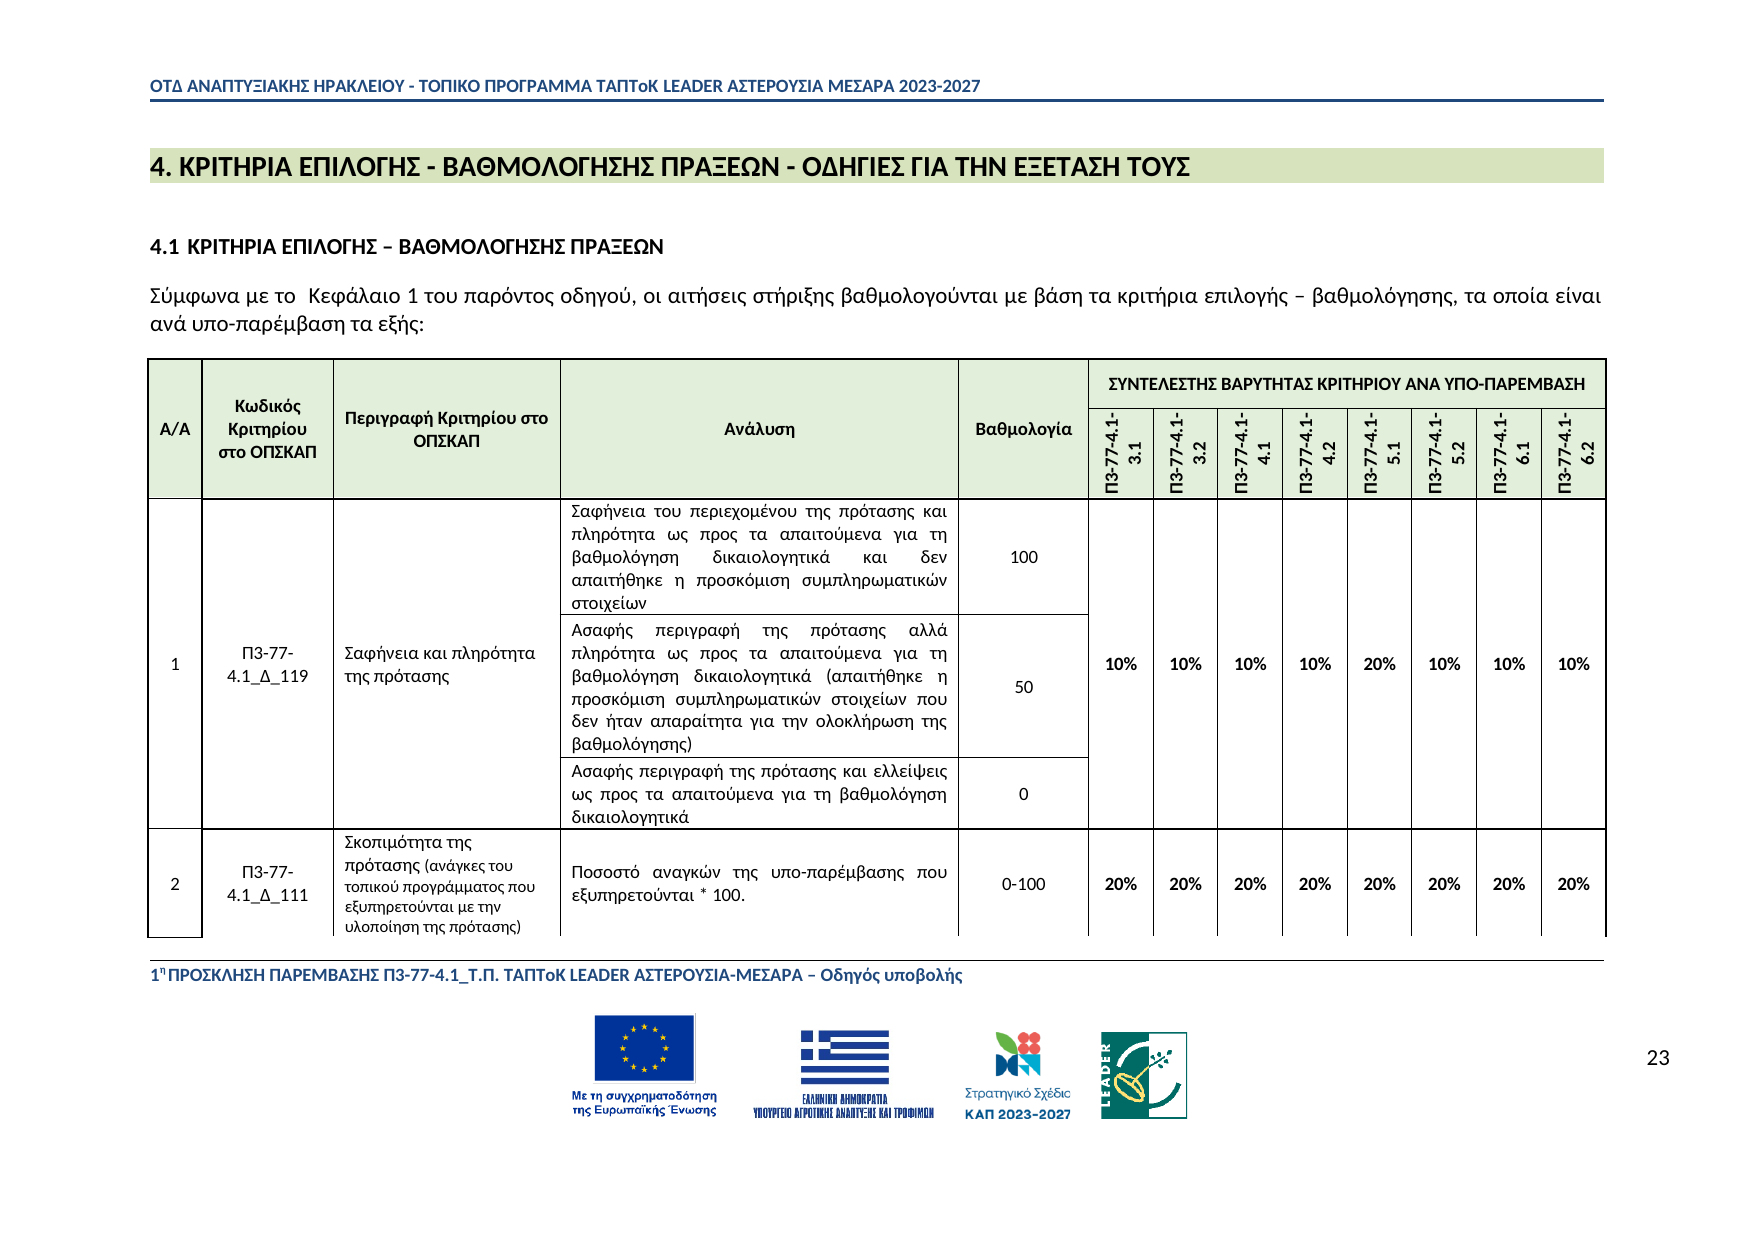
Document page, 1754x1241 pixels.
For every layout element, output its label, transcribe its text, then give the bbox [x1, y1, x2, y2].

table_cell Π3-77-4.1-6.2 [1542, 409, 1605, 497]
table_cell 0-100 [959, 830, 1088, 937]
table_header ΣΥΝΤΕΛΕΣΤΗΣ ΒΑΡΥΤΗΤΑΣ ΚΡΙΤΗΡΙΟΥ ΑΝΑ ΥΠΟ-ΠΑΡΕΜΒΑΣΗ [1089, 360, 1605, 408]
table_cell 10% [1218, 500, 1282, 828]
table_cell 20% [1347, 830, 1412, 937]
list ΚΡΙΤΗΡΙΑ ΕΠΙΛΟΓΗΣ – ΒΑΘΜΟΛΟΓΗΣΗΣ ΠΡΑΞΕΩΝ [150, 232, 1604, 260]
table_cell 50 [959, 615, 1088, 757]
table_cell 20% [1477, 830, 1541, 937]
text 4. ΚΡΙΤΗΡΙΑ ΕΠΙΛΟΓΗΣ - ΒΑΘΜΟΛΟΓΗΣΗΣ ΠΡΑΞΕΩΝ - ΟΔΗΓΙΕΣ ΓΙΑ ΤΗΝ ΕΞΕΤΑΣΗ ΤΟΥΣ [150, 148, 1604, 183]
table_cell Π3-77-4.1-5.2 [1412, 409, 1476, 497]
table_cell Π3-77-4.1-4.1 [1218, 409, 1282, 497]
table_cell 10% [1089, 500, 1153, 828]
table_cell 20% [1153, 830, 1218, 937]
table_cell 10% [1154, 500, 1217, 828]
table_cell 20% [1218, 830, 1283, 937]
picture [965, 1032, 1071, 1119]
table_cell 20% [1348, 500, 1411, 828]
table_cell 20% [1412, 830, 1477, 937]
table_cell Π3-77-4.1-6.1 [1477, 409, 1541, 497]
table_header A/A [149, 360, 201, 497]
table_cell Ασαφής περιγραφή της πρότασης αλλά πληρότητα ως προς τα απαιτούμενα για τη βαθμολόγηση δικαιολογητικά (απαιτήθηκε η προσκόμιση συμπληρωματικών στοιχείων που δεν ήταν απαραίτητα για την ολοκλήρωση της βαθμολόγησης) [561, 615, 958, 757]
table_cell Π3-77-4.1-4.2 [1283, 409, 1347, 497]
table_cell 0 [959, 758, 1088, 828]
table_cell 10% [1412, 500, 1476, 828]
table_cell 1 [149, 499, 201, 828]
table_cell Π3-77-4.1-3.2 [1154, 409, 1217, 497]
table_cell 10% [1477, 500, 1541, 828]
picture [1101, 1032, 1188, 1119]
table_cell 2 [149, 829, 201, 937]
table_cell 20% [1089, 830, 1153, 937]
table_cell 20% [1541, 830, 1605, 937]
table_cell Π3-77-4.1-3.1 [1089, 409, 1153, 497]
picture [566, 1010, 722, 1119]
table_cell 10% [1542, 500, 1605, 828]
table_header Περιγραφή Κριτηρίου στο ΟΠΣΚΑΠ [334, 360, 560, 497]
table_cell 20% [1283, 830, 1347, 937]
table_cell 10% [1283, 500, 1347, 828]
table_header Ανάλυση [561, 360, 958, 497]
table_cell 100 [959, 500, 1088, 614]
picture [752, 1029, 935, 1119]
table_cell Π3-77-4.1-5.1 [1348, 409, 1411, 497]
table_cell Π3-77-4.1_Δ_111 [203, 830, 333, 937]
table_cell Ασαφής περιγραφή της πρότασης και ελλείψεις ως προς τα απαιτούμενα για τη βαθμολόγηση δικαιολογητικά [561, 758, 958, 828]
table_header Κωδικός Κριτηρίου στο ΟΠΣΚΑΠ [203, 360, 333, 497]
text Σύμφωνα με το Κεφάλαιο 1 του παρόντος οδηγού, οι αιτήσεις στήριξης βαθμολογούνται με βάση τα κριτήρια επιλογής – βαθμολόγησης, τα οποία είναι ανά υπο-παρέμβαση τα εξής: [150, 281, 1604, 337]
table_cell Σαφήνεια και πληρότητα της πρότασης [334, 500, 560, 828]
table_cell Π3-77-4.1_Δ_119 [203, 500, 333, 828]
table_cell Ποσοστό αναγκών της υπο-παρέμβασης που εξυπηρετούνται * 100. [560, 830, 959, 937]
table_cell Σαφήνεια του περιεχομένου της πρότασης και πληρότητα ως προς τα απαιτούμενα για τη βαθμολόγηση δικαιολογητικά και δεν απαιτήθηκε η προσκόμιση συμπληρωματικών στοιχείων [561, 500, 958, 614]
table_cell Σκοπιμότητα της πρότασης (ανάγκες του τοπικού προγράμματος που εξυπηρετούνται με την υλοποίηση της πρότασης) [333, 830, 560, 937]
table_header Βαθμολογία [959, 360, 1088, 497]
